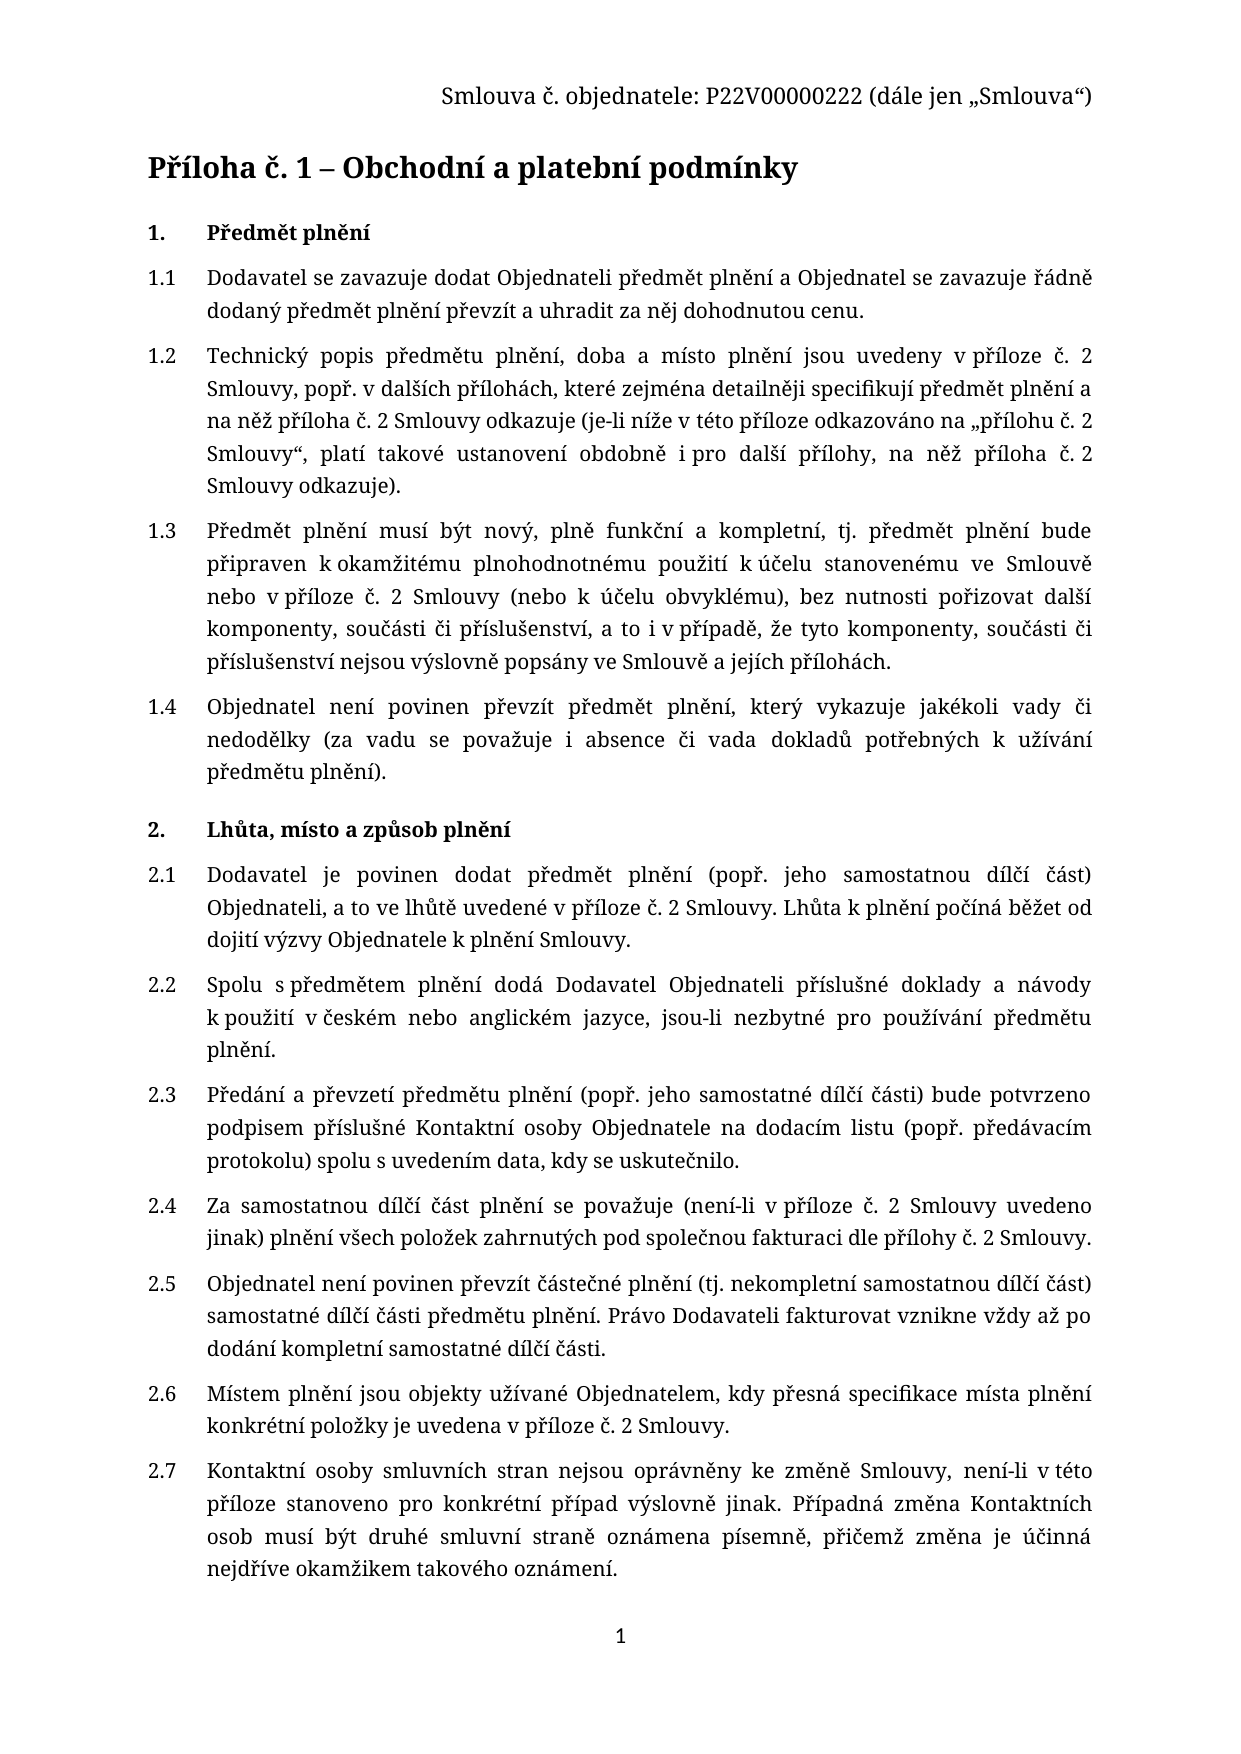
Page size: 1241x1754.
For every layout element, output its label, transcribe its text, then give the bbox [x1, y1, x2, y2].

list Předmět plnění [148, 218, 1093, 247]
list Lhůta, místo a způsob plnění [148, 815, 1093, 843]
list Objednatel není povinen převzít předmět plnění, který vykazuje jakékoli vady či nedodělky (za vadu se považuje i absence či vada dokladů potřebných k užívání předmětu plnění). [148, 692, 1093, 786]
list Dodavatel se zavazuje dodat Objednateli předmět plnění a Objednatel se zavazuje řádně dodaný předmět plnění převzít a uhradit za něj dohodnutou cenu. [148, 263, 1093, 324]
list Dodavatel je povinen dodat předmět plnění (popř. jeho samostatnou dílčí část) Objednateli, a to ve lhůtě uvedené v příloze č. 2 Smlouvy. Lhůta k plnění počíná běžet od dojití výzvy Objednatele k plnění Smlouvy. [148, 860, 1093, 954]
list Spolu s předmětem plnění dodá Dodavatel Objednateli příslušné doklady a návody k použití v českém nebo anglickém jazyce, jsou-li nezbytné pro používání předmětu plnění. [148, 970, 1093, 1064]
list Za samostatnou dílčí část plnění se považuje (není-li v příloze č. 2 Smlouvy uvedeno jinak) plnění všech položek zahrnutých pod společnou fakturaci dle přílohy č. 2 Smlouvy. [148, 1191, 1093, 1252]
list Technický popis předmětu plnění, doba a místo plnění jsou uvedeny v příloze č. 2 Smlouvy, popř. v dalších přílohách, které zejména detailněji specifikují předmět plnění a na něž příloha č. 2 Smlouvy odkazuje (je-li níže v této příloze odkazováno na „přílohu č. 2 Smlouvy“, platí takové ustanovení obdobně i pro další přílohy, na něž příloha č. 2 Smlouvy odkazuje). [148, 341, 1093, 500]
list Objednatel není povinen převzít částečné plnění (tj. nekompletní samostatnou dílčí část) samostatné dílčí části předmětu plnění. Právo Dodavateli fakturovat vznikne vždy až po dodání kompletní samostatné dílčí části. [148, 1269, 1093, 1362]
list Předmět plnění musí být nový, plně funkční a kompletní, tj. předmět plnění bude připraven k okamžitému plnohodnotnému použití k účelu stanovenému ve Smlouvě nebo v příloze č. 2 Smlouvy (nebo k účelu obvyklému), bez nutnosti pořizovat další komponenty, součásti či příslušenství, a to i v případě, že tyto komponenty, součásti či příslušenství nejsou výslovně popsány ve Smlouvě a jejích přílohách. [148, 517, 1093, 675]
list Kontaktní osoby smluvních stran nejsou oprávněny ke změně Smlouvy, není-li v této příloze stanoveno pro konkrétní případ výslovně jinak. Případná změna Kontaktních osob musí být druhé smluvní straně oznámena písemně, přičemž změna je účinná nejdříve okamžikem takového oznámení. [148, 1457, 1093, 1583]
text Příloha č. 1 – Obchodní a platební podmínky [148, 148, 1093, 187]
list Předání a převzetí předmětu plnění (popř. jeho samostatné dílčí části) bude potvrzeno podpisem příslušné Kontaktní osoby Objednatele na dodacím listu (popř. předávacím protokolu) spolu s uvedením data, kdy se uskutečnilo. [148, 1081, 1093, 1174]
list Místem plnění jsou objekty užívané Objednatelem, kdy přesná specifikace místa plnění konkrétní položky je uvedena v příloze č. 2 Smlouvy. [148, 1379, 1093, 1440]
